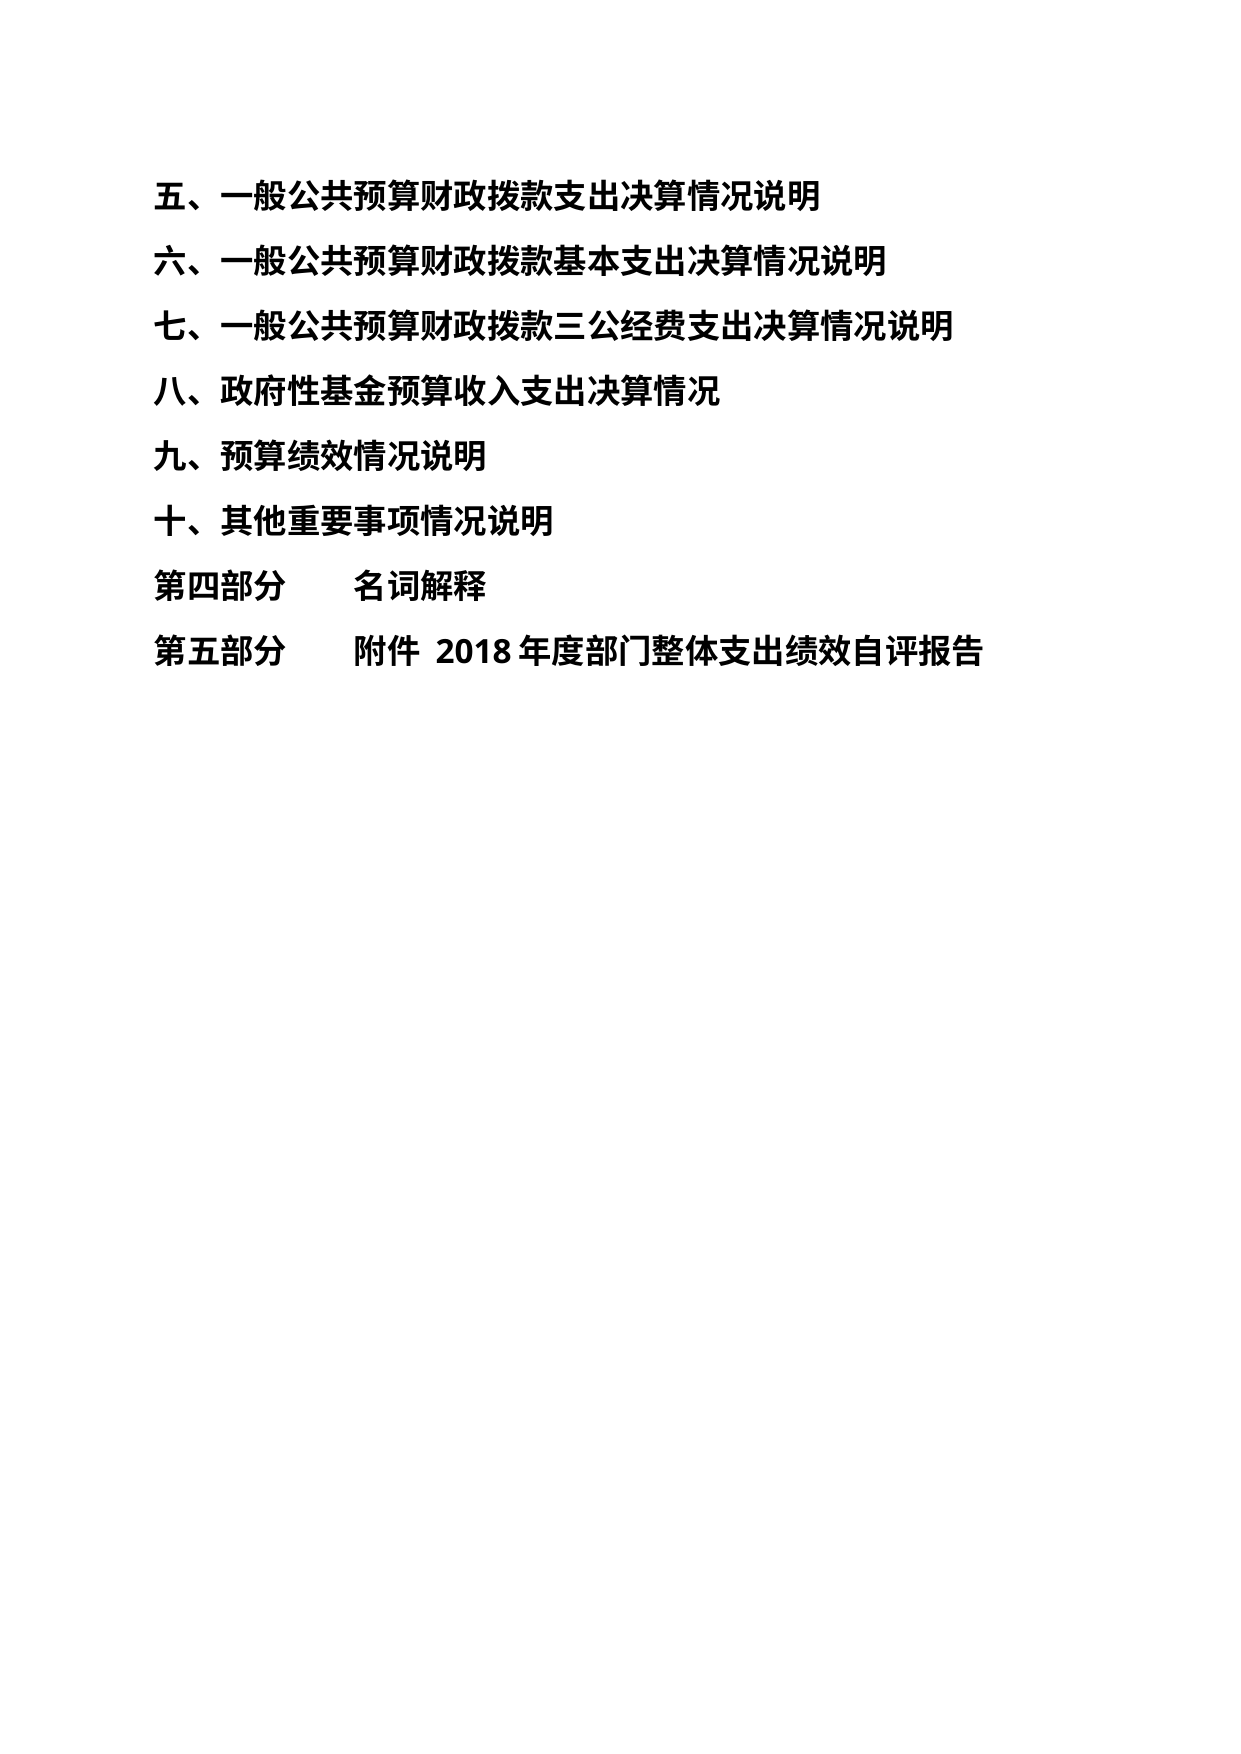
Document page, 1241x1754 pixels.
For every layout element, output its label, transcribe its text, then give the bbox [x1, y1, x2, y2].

text 五、一般公共预算财政拨款支出决算情况说明 [153, 162, 1087, 227]
text 十、其他重要事项情况说明 [153, 487, 1087, 552]
text 七、一般公共预算财政拨款三公经费支出决算情况说明 [153, 292, 1087, 357]
text 八、政府性基金预算收入支出决算情况 [153, 357, 1087, 422]
text 第四部分 名词解释 [153, 552, 1087, 617]
text 九、预算绩效情况说明 [153, 422, 1087, 487]
text 六、一般公共预算财政拨款基本支出决算情况说明 [153, 227, 1087, 292]
text 第五部分 附件 2018年度部门整体支出绩效自评报告 [153, 617, 1087, 682]
